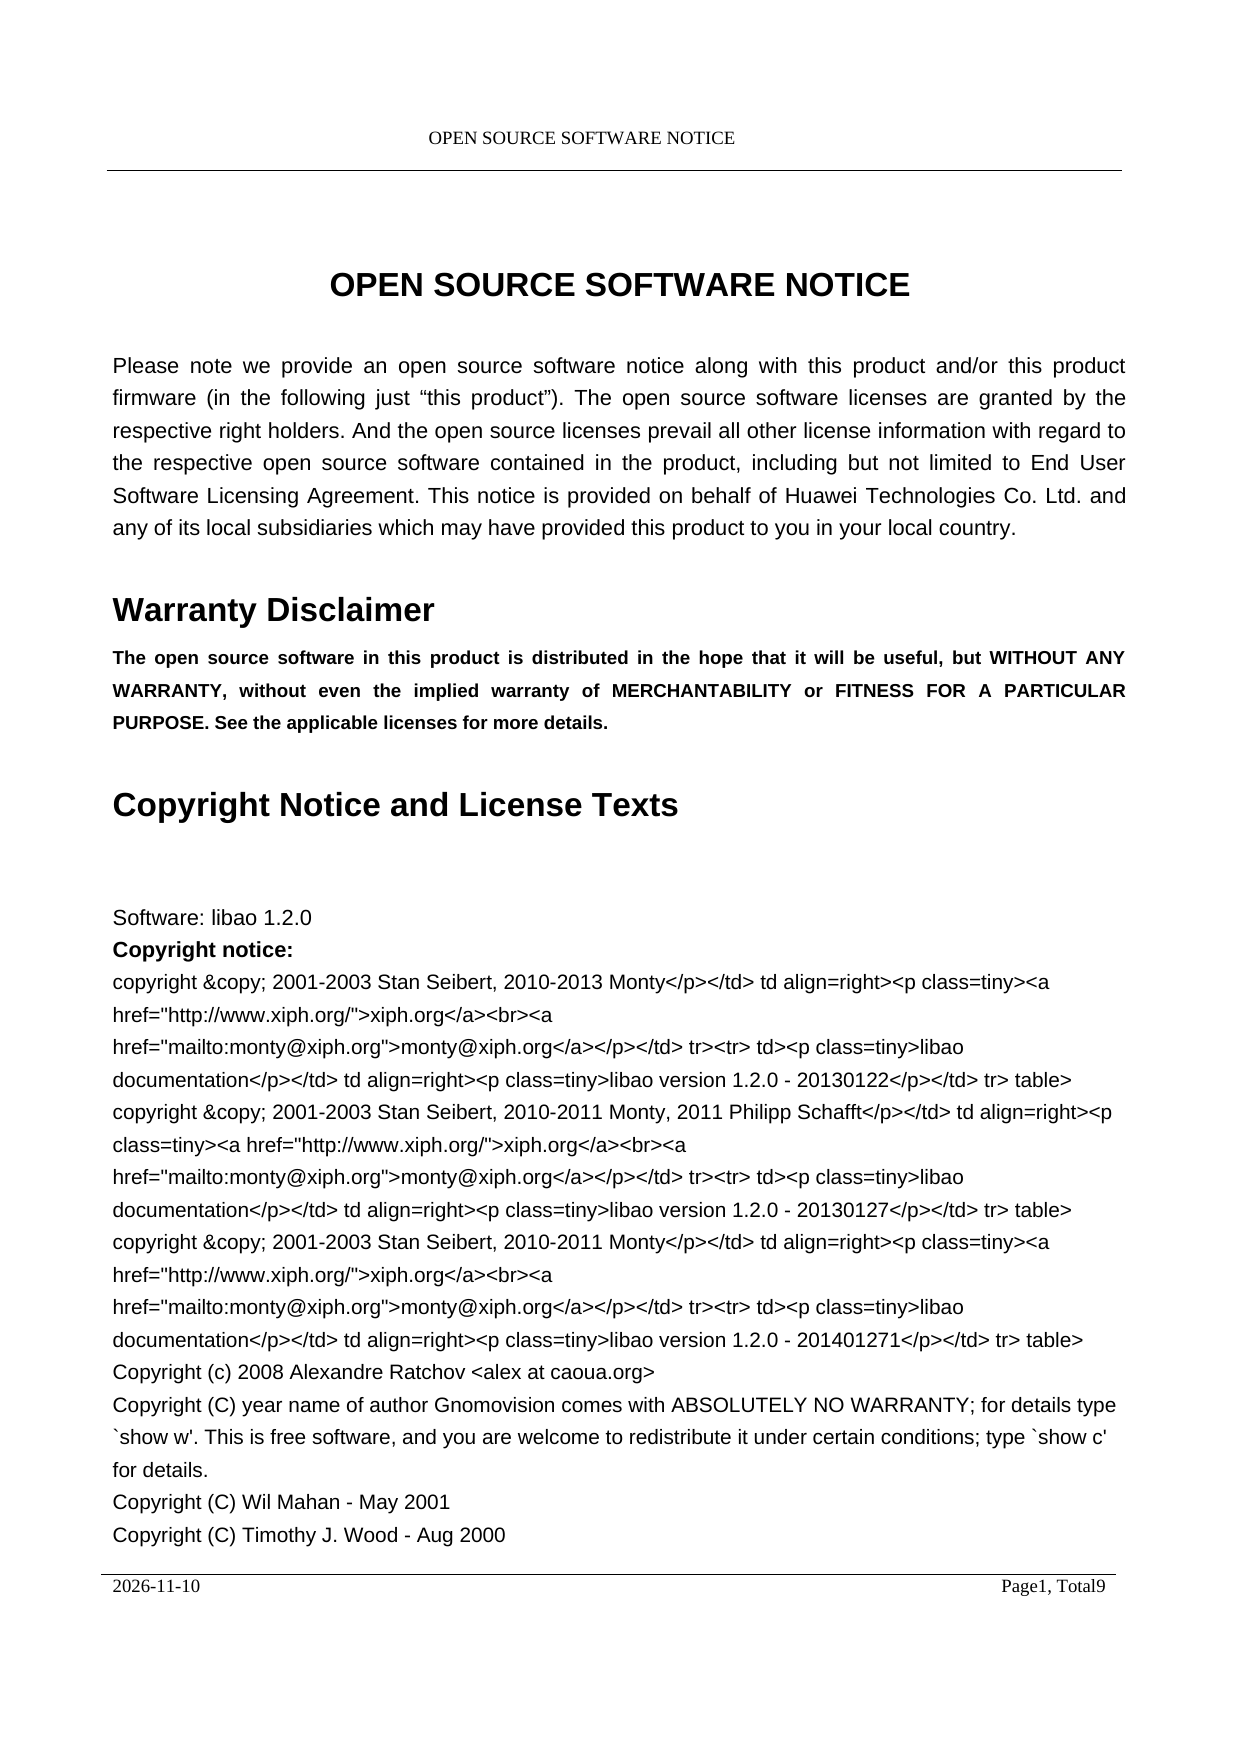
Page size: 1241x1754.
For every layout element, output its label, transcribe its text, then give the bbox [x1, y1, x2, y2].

text OPEN SOURCE SOFTWARE NOTICE [112, 251, 1128, 316]
text Copyright (c) 2008 Alexandre Ratchov <alex at caoua.org> [112, 1356, 1128, 1388]
text copyright &copy; 2001-2003 Stan Seibert, 2010-2013 Monty</p></td> td align=right><p class=tiny><a href="http://www.xiph.org/">xiph.org</a><br><a href="mailto:monty@xiph.org">monty@xiph.org</a></p></td> tr><tr> td><p class=tiny>libao documentation</p></td> td align=right><p class=tiny>libao version 1.2.0 - 20130122</p></td> tr> table> [112, 966, 1128, 1096]
text Software: libao 1.2.0 [112, 901, 1128, 933]
text copyright &copy; 2001-2003 Stan Seibert, 2010-2011 Monty, 2011 Philipp Schafft</p></td> td align=right><p class=tiny><a href="http://www.xiph.org/">xiph.org</a><br><a href="mailto:monty@xiph.org">monty@xiph.org</a></p></td> tr><tr> td><p class=tiny>libao documentation</p></td> td align=right><p class=tiny>libao version 1.2.0 - 20130127</p></td> tr> table> [112, 1096, 1128, 1226]
text Copyright Notice and License Texts [112, 771, 1128, 836]
text Copyright (C) year name of author Gnomovision comes with ABSOLUTELY NO WARRANTY; for details type `show w'. This is free software, and you are welcome to redistribute it under certain conditions; type `show c' for details. [112, 1388, 1128, 1486]
text Warranty Disclaimer [112, 576, 1128, 641]
text copyright &copy; 2001-2003 Stan Seibert, 2010-2011 Monty</p></td> td align=right><p class=tiny><a href="http://www.xiph.org/">xiph.org</a><br><a href="mailto:monty@xiph.org">monty@xiph.org</a></p></td> tr><tr> td><p class=tiny>libao documentation</p></td> td align=right><p class=tiny>libao version 1.2.0 - 201401271</p></td> tr> table> [112, 1226, 1128, 1356]
text Copyright (C) Timothy J. Wood - Aug 2000 [112, 1518, 1128, 1551]
text The open source software in this product is distributed in the hope that it will be useful, but WITHOUT ANY WARRANTY, without even the implied warranty of MERCHANTABILITY or FITNESS FOR A PARTICULAR PURPOSE. See the applicable licenses for more details. [112, 641, 1128, 739]
text Copyright notice: [112, 933, 1128, 966]
text Please note we provide an open source software notice along with this product and/or this product firmware (in the following just “this product”). The open source software licenses are granted by the respective right holders. And the open source licenses prevail all other license information with regard to the respective open source software contained in the product, including but not limited to End User Software Licensing Agreement. This notice is provided on behalf of Huawei Technologies Co. Ltd. and any of its local subsidiaries which may have provided this product to you in your local country. [112, 349, 1128, 544]
text Copyright (C) Wil Mahan - May 2001 [112, 1486, 1128, 1518]
